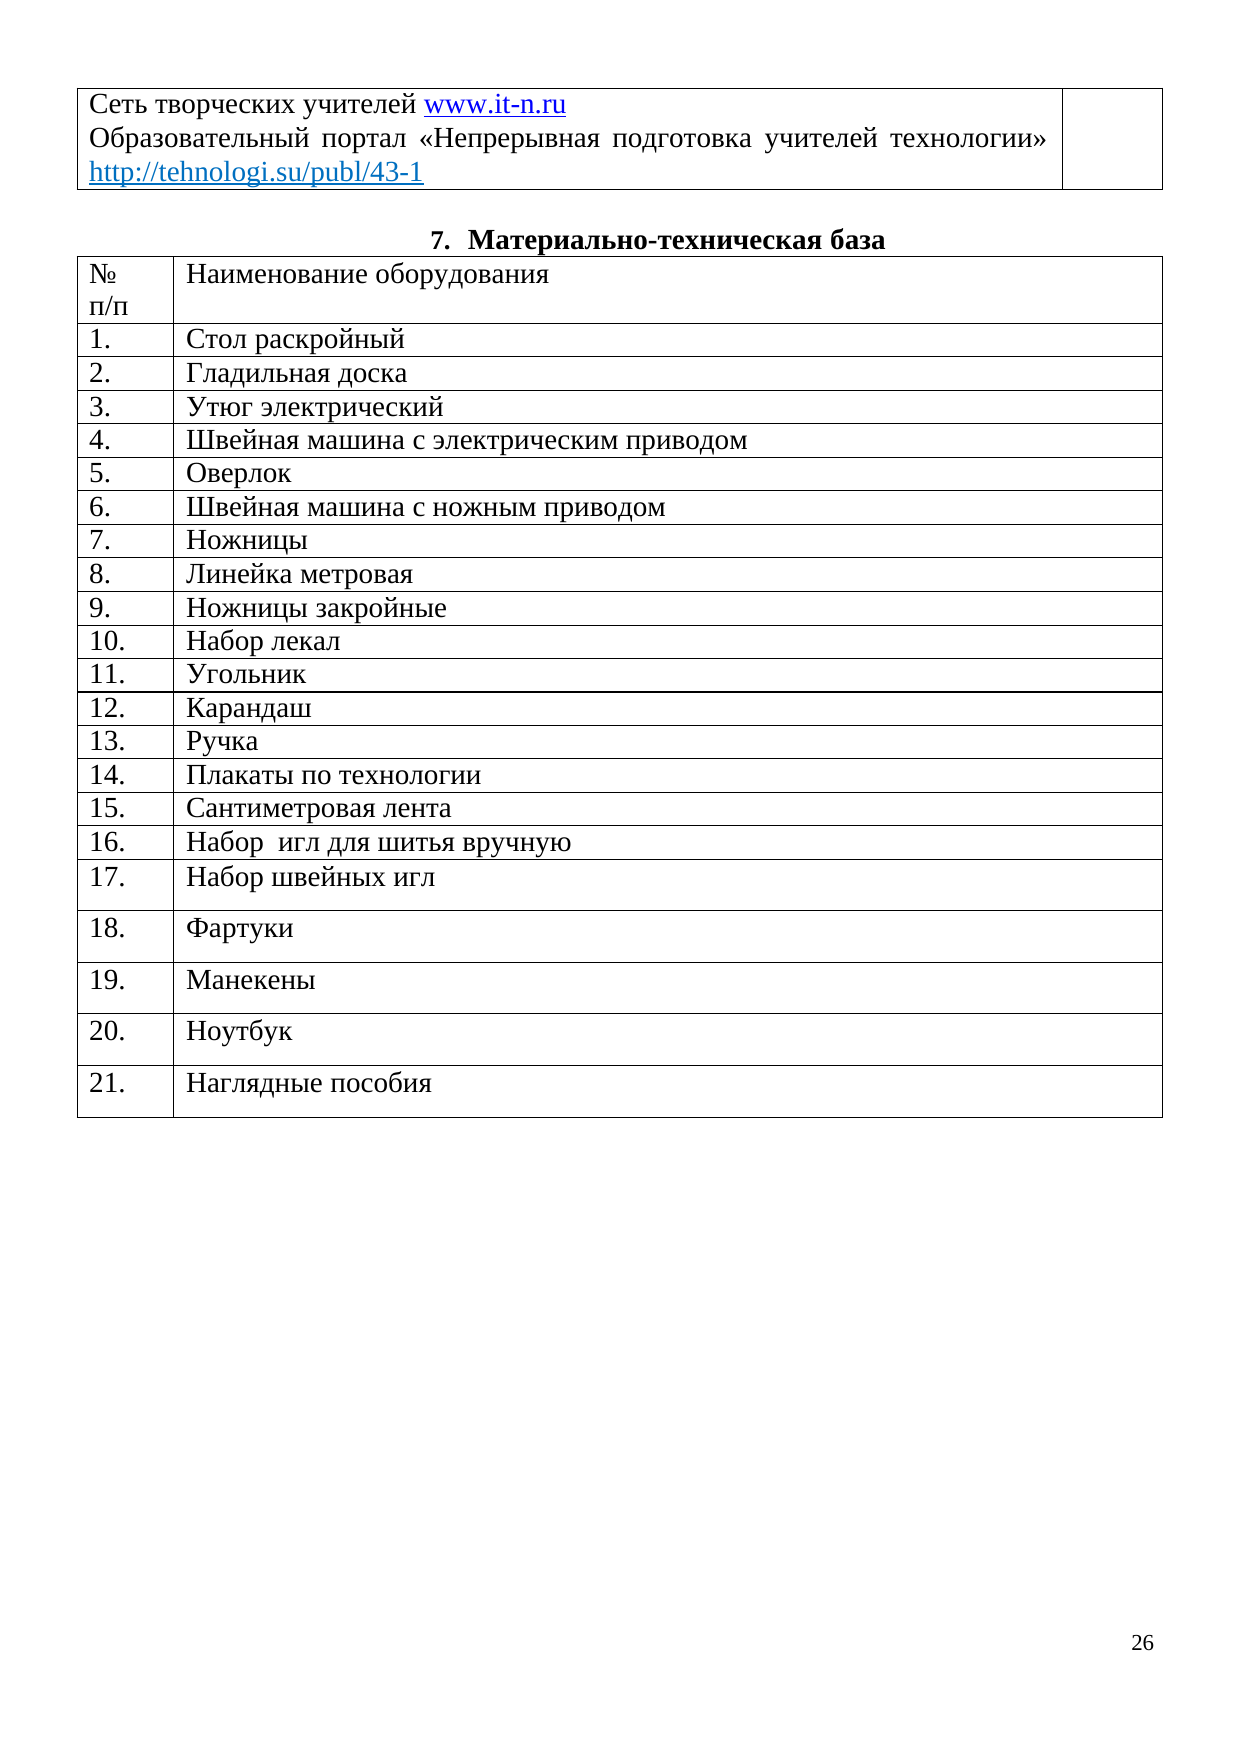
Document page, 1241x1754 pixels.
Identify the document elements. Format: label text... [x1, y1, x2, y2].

table_cell 21. [78, 1066, 173, 1117]
table_cell Набор швейных игл [174, 860, 1162, 910]
table_header Сеть творческих учителей www.it-n.ru Образовательный портал «Непрерывная подготовка учителей технологии» http://tehnologi.su/publ/43-1 [78, 89, 1062, 188]
table_cell Ножницы закройные [174, 592, 1162, 624]
table_cell Набор лекал [174, 626, 1162, 658]
table_cell Ножницы [174, 525, 1162, 557]
table_cell 17. [78, 860, 173, 910]
table_cell Швейная машина с электрическим приводом [174, 424, 1162, 457]
table_cell 4. [78, 424, 173, 457]
table_cell Угольник [174, 659, 1162, 691]
table_cell Сантиметровая лента [174, 793, 1162, 825]
table_cell 15. [78, 793, 173, 825]
table_cell 1. [78, 324, 173, 356]
table_cell 11. [78, 659, 173, 691]
table_cell 10. [78, 626, 173, 658]
table_cell 6. [78, 491, 173, 524]
table_cell 2. [78, 357, 173, 389]
table_cell Линейка метровая [174, 558, 1162, 591]
table_cell 20. [78, 1014, 173, 1065]
table_cell 3. [78, 391, 173, 423]
table_cell 8. [78, 558, 173, 591]
table_header № п/п [78, 257, 173, 323]
table_header [1063, 89, 1162, 188]
table_cell Фартуки [174, 911, 1162, 962]
table_cell 12. [78, 693, 173, 725]
table_cell 13. [78, 726, 173, 758]
table_cell Гладильная доска [174, 357, 1162, 389]
table_cell Наглядные пособия [174, 1066, 1162, 1117]
table_cell Плакаты по технологии [174, 759, 1162, 792]
table_cell 5. [78, 458, 173, 490]
table_cell Оверлок [174, 458, 1162, 490]
table_cell 14. [78, 759, 173, 792]
table_cell Утюг электрический [174, 391, 1162, 423]
table_cell Ручка [174, 726, 1162, 758]
list Материально-техническая база [430, 222, 1176, 255]
table_cell 7. [78, 525, 173, 557]
table_cell 16. [78, 826, 173, 859]
table_cell 19. [78, 963, 173, 1013]
table_cell Стол раскройный [174, 324, 1162, 356]
table_cell Швейная машина с ножным приводом [174, 491, 1162, 524]
table_cell 18. [78, 911, 173, 962]
table_cell 9. [78, 592, 173, 624]
table_cell Набор игл для шитья вручную [174, 826, 1162, 859]
table_cell Манекены [174, 963, 1162, 1013]
table_header Наименование оборудования [174, 257, 1162, 323]
table_cell Карандаш [174, 693, 1162, 725]
table_cell Ноутбук [174, 1014, 1162, 1065]
